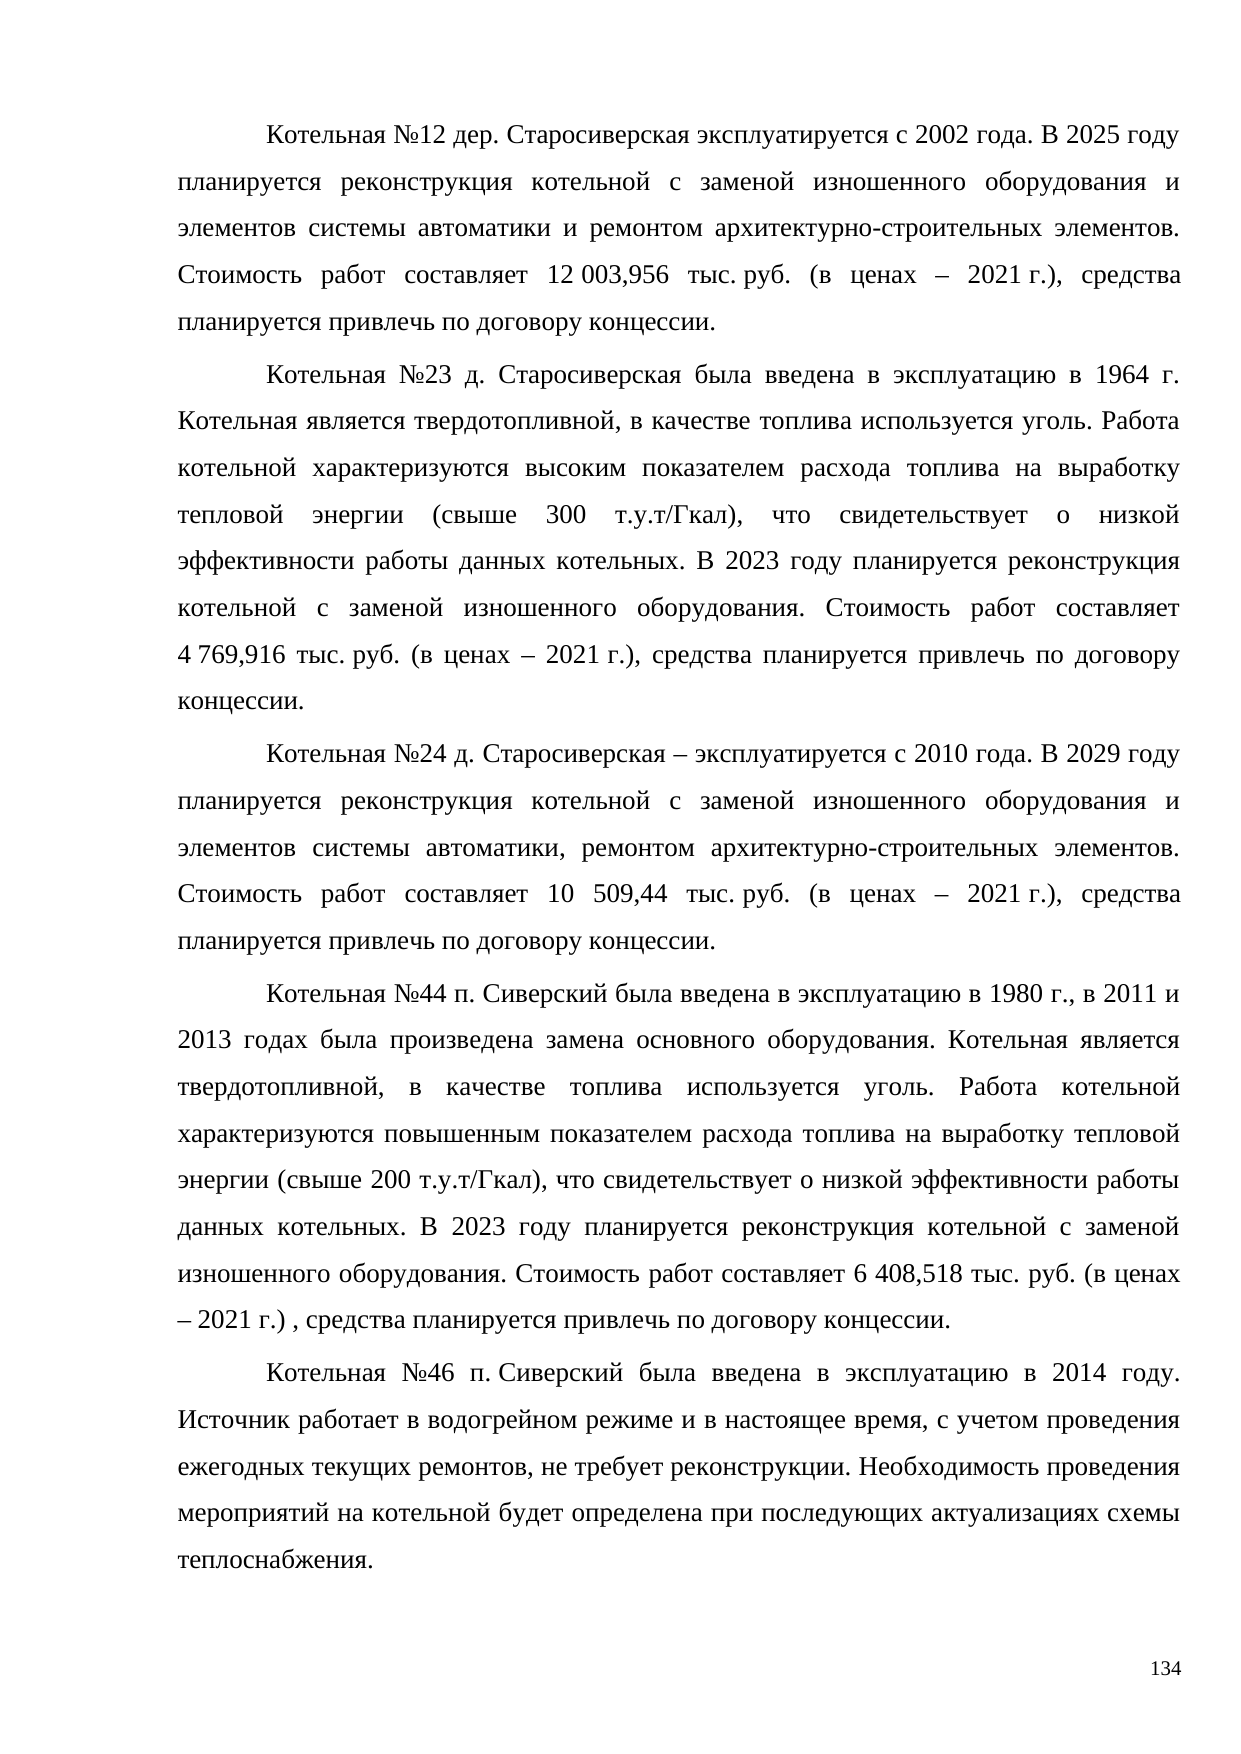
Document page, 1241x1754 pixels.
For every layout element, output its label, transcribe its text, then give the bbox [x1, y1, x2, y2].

text Котельная №12 дер. Старосиверская эксплуатируется с 2002 года. В 2025 году планируется реконструкция котельной с заменой изношенного оборудования и элементов системы автоматики и ремонтом архитектурно-строительных элементов. Стоимость работ составляет 12 003,956 тыс. руб. (в ценах – 2021 г.), средства планируется привлечь по договору концессии. [177, 118, 1181, 336]
text Котельная №24 д. Старосиверская – эксплуатируется с 2010 года. В 2029 году планируется реконструкция котельной с заменой изношенного оборудования и элементов системы автоматики, ремонтом архитектурно-строительных элементов. Стоимость работ составляет 10 509,44 тыс. руб. (в ценах – 2021 г.), средства планируется привлечь по договору концессии. [177, 737, 1181, 955]
text Котельная №23 д. Старосиверская была введена в эксплуатацию в 1964 г. Котельная является твердотопливной, в качестве топлива используется уголь. Работа котельной характеризуются высоким показателем расхода топлива на выработку тепловой энергии (свыше 300 т.у.т/Гкал), что свидетельствует о низкой эффективности работы данных котельных. В 2023 году планируется реконструкция котельной с заменой изношенного оборудования. Стоимость работ составляет 4 769,916 тыс. руб. (в ценах – 2021 г.), средства планируется привлечь по договору концессии. [177, 358, 1181, 716]
text Котельная №44 п. Сиверский была введена в эксплуатацию в 1980 г., в 2011 и 2013 годах была произведена замена основного оборудования. Котельная является твердотопливной, в качестве топлива используется уголь. Работа котельной характеризуются повышенным показателем расхода топлива на выработку тепловой энергии (свыше 200 т.у.т/Гкал), что свидетельствует о низкой эффективности работы данных котельных. В 2023 году планируется реконструкция котельной с заменой изношенного оборудования. Стоимость работ составляет 6 408,518 тыс. руб. (в ценах – 2021 г.) , средства планируется привлечь по договору концессии. [177, 977, 1181, 1335]
text Котельная №46 п. Сиверский была введена в эксплуатацию в 2014 году. Источник работает в водогрейном режиме и в настоящее время, с учетом проведения ежегодных текущих ремонтов, не требует реконструкции. Необходимость проведения мероприятий на котельной будет определена при последующих актуализациях схемы теплоснабжения. [177, 1356, 1181, 1574]
